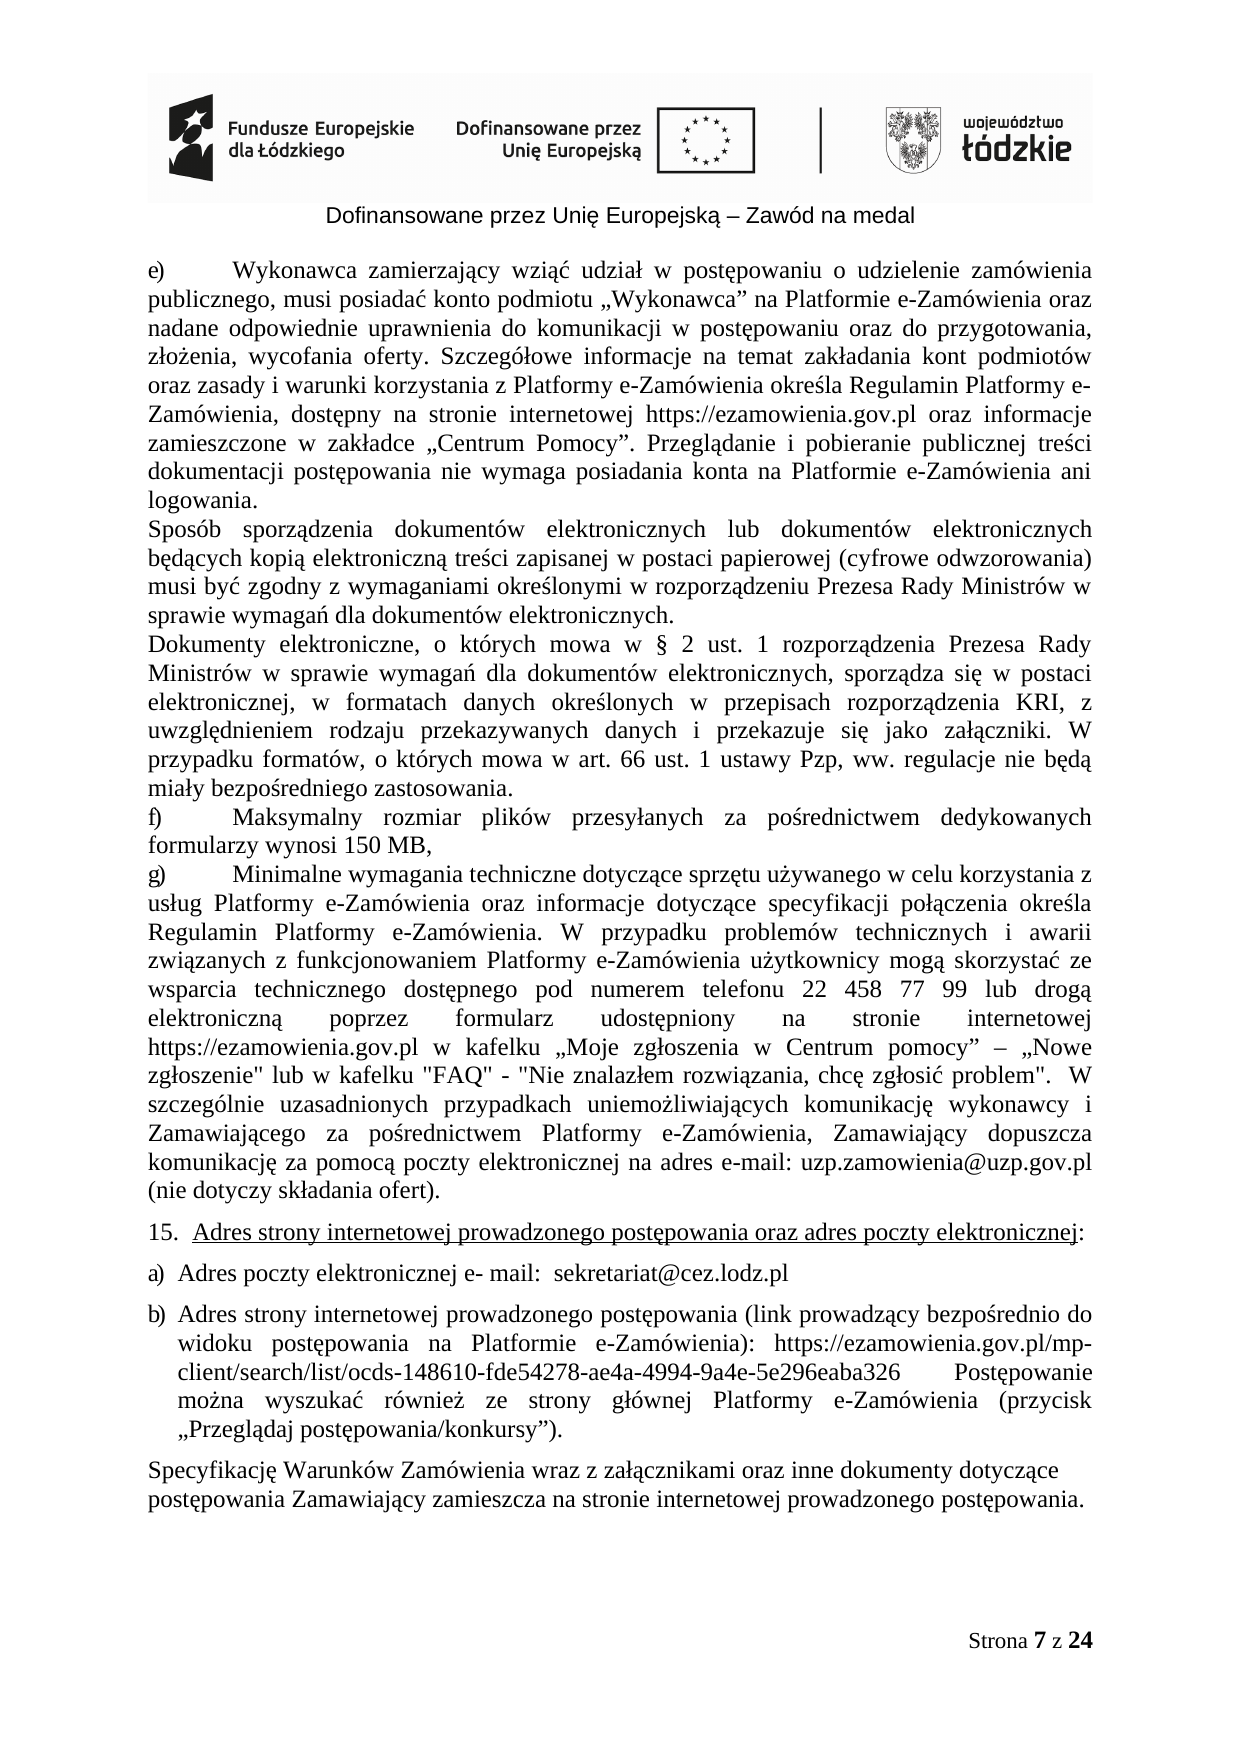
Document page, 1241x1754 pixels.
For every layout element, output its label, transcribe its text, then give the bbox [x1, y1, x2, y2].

list Wykonawca zamierzający wziąć udział w postępowaniu o udzielenie zamówienia publicznego, musi posiadać konto podmiotu „Wykonawca” na Platformie e-Zamówienia oraz nadane odpowiednie uprawnienia do komunikacji w postępowaniu oraz do przygotowania, złożenia, wycofania oferty. Szczegółowe informacje na temat zakładania kont podmiotów oraz zasady i warunki korzystania z Platformy e-Zamówienia określa Regulamin Platformy e-Zamówienia, dostępny na stronie internetowej https://ezamowienia.gov.pl oraz informacje zamieszczone w zakładce „Centrum Pomocy”. Przeglądanie i pobieranie publicznej treści dokumentacji postępowania nie wymaga posiadania konta na Platformie e-Zamówienia ani logowania. [148, 255, 1093, 514]
text Specyfikację Warunków Zamówienia wraz z załącznikami oraz inne dokumenty dotyczące postępowania Zamawiający zamieszcza na stronie internetowej prowadzonego postępowania. [148, 1455, 1093, 1513]
list Adres strony internetowej prowadzonego postępowania oraz adres poczty elektronicznej: [148, 1217, 1093, 1245]
list Adres strony internetowej prowadzonego postępowania (link prowadzący bezpośrednio do widoku postępowania na Platformie e-Zamówienia): https://ezamowienia.gov.pl/mp-client/search/list/ocds-148610-fde54278-ae4a-4994-9a4e-5e296eaba326 Postępowanie można wyszukać również ze strony głównej Platformy e-Zamówienia (przycisk „Przeglądaj postępowania/konkursy”). [148, 1299, 1093, 1443]
list Minimalne wymagania techniczne dotyczące sprzętu używanego w celu korzystania z usług Platformy e-Zamówienia oraz informacje dotyczące specyfikacji połączenia określa Regulamin Platformy e-Zamówienia. W przypadku problemów technicznych i awarii związanych z funkcjonowaniem Platformy e-Zamówienia użytkownicy mogą skorzystać ze wsparcia technicznego dostępnego pod numerem telefonu 22 458 77 99 lub drogą elektroniczną poprzez formularz udostępniony na stronie internetowej https://ezamowienia.gov.pl w kafelku „Moje zgłoszenia w Centrum pomocy” – „Nowe zgłoszenie" lub w kafelku "FAQ" - "Nie znalazłem rozwiązania, chcę zgłosić problem". W szczególnie uzasadnionych przypadkach uniemożliwiających komunikację wykonawcy i Zamawiającego za pośrednictwem Platformy e-Zamówienia, Zamawiający dopuszcza komunikację za pomocą poczty elektronicznej na adres e-mail: uzp.zamowienia@uzp.gov.pl (nie dotyczy składania ofert). [148, 859, 1093, 1204]
list Maksymalny rozmiar plików przesyłanych za pośrednictwem dedykowanych formularzy wynosi 150 MB, [148, 802, 1093, 859]
picture [147, 73, 1093, 203]
list Sposób sporządzenia dokumentów elektronicznych lub dokumentów elektronicznych będących kopią elektroniczną treści zapisanej w postaci papierowej (cyfrowe odwzorowania) musi być zgodny z wymaganiami określonymi w rozporządzeniu Prezesa Rady Ministrów w sprawie wymagań dla dokumentów elektronicznych. [148, 514, 1093, 629]
list Dokumenty elektroniczne, o których mowa w § 2 ust. 1 rozporządzenia Prezesa Rady Ministrów w sprawie wymagań dla dokumentów elektronicznych, sporządza się w postaci elektronicznej, w formatach danych określonych w przepisach rozporządzenia KRI, z uwzględnieniem rodzaju przekazywanych danych i przekazuje się jako załączniki. W przypadku formatów, o których mowa w art. 66 ust. 1 ustawy Pzp, ww. regulacje nie będą miały bezpośredniego zastosowania. [148, 629, 1093, 802]
list Adres poczty elektronicznej e- mail: sekretariat@cez.lodz.pl [148, 1258, 1093, 1287]
